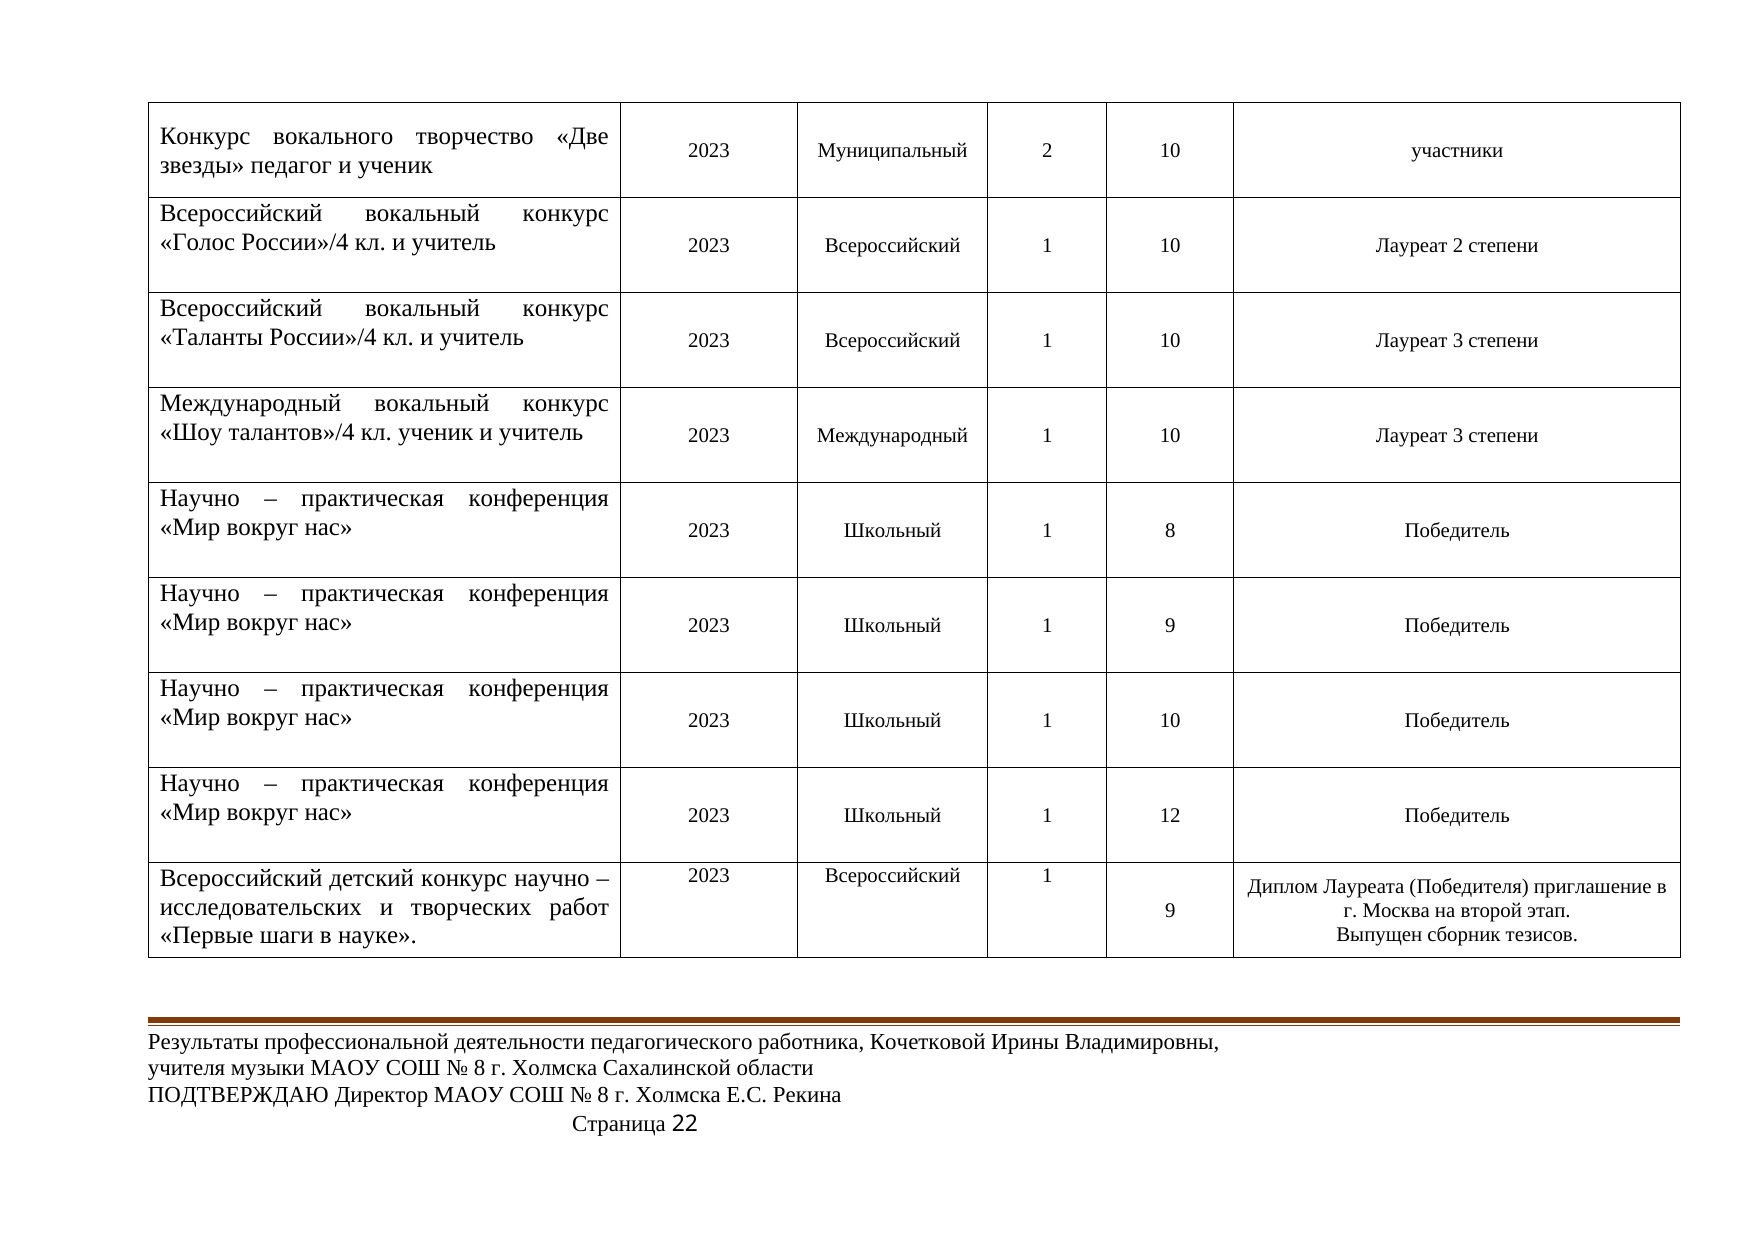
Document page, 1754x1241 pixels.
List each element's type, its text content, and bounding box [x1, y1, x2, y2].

table_cell 2023 [621, 483, 797, 577]
table_cell Муниципальный [798, 103, 987, 197]
table_cell 2 [988, 103, 1106, 197]
table_cell 2023 [621, 198, 797, 292]
table_cell Победитель [1234, 578, 1680, 672]
table_cell Всероссийский [798, 863, 987, 957]
table_cell 2023 [621, 673, 797, 767]
table_cell Победитель [1234, 483, 1680, 577]
table_cell 10 [1107, 293, 1233, 387]
table_cell 1 [988, 483, 1106, 577]
table_cell Научно – практическая конференция «Мир вокруг нас» [149, 768, 620, 862]
table_cell Международный вокальный конкурс «Шоу талантов»/4 кл. ученик и учитель [149, 388, 620, 482]
table_cell Научно – практическая конференция «Мир вокруг нас» [149, 483, 620, 577]
table_cell Победитель [1234, 768, 1680, 862]
table_cell Школьный [798, 483, 987, 577]
table_cell 1 [988, 388, 1106, 482]
table_cell Конкурс вокального творчество «Две звезды» педагог и ученик [149, 103, 620, 197]
table_cell 8 [1107, 483, 1233, 577]
table_cell Лауреат 3 степени [1234, 388, 1680, 482]
table_cell 1 [988, 673, 1106, 767]
table_cell Научно – практическая конференция «Мир вокруг нас» [149, 673, 620, 767]
table_cell Всероссийский [798, 198, 987, 292]
table_cell 1 [988, 863, 1106, 957]
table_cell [149, 863, 620, 957]
table_cell Лауреат 2 степени [1234, 198, 1680, 292]
table_cell 1 [988, 768, 1106, 862]
table_cell Международный [798, 388, 987, 482]
table_cell участники [1234, 103, 1680, 197]
table_cell Школьный [798, 578, 987, 672]
table_cell 12 [1107, 768, 1233, 862]
table_cell 2023 [621, 863, 797, 957]
table_cell Всероссийский вокальный конкурс «Таланты России»/4 кл. и учитель [149, 293, 620, 387]
table_cell 9 [1107, 863, 1233, 957]
table_cell Всероссийский [798, 293, 987, 387]
table_cell 1 [988, 293, 1106, 387]
table_cell Лауреат 3 степени [1234, 293, 1680, 387]
table_cell 2023 [621, 578, 797, 672]
table_cell 9 [1107, 578, 1233, 672]
table_cell 2023 [621, 103, 797, 197]
table_cell Школьный [798, 768, 987, 862]
table_cell 2023 [621, 293, 797, 387]
table_cell 10 [1107, 388, 1233, 482]
table_cell 10 [1107, 103, 1233, 197]
table_cell 10 [1107, 198, 1233, 292]
table_cell Победитель [1234, 673, 1680, 767]
table_cell 1 [988, 198, 1106, 292]
table_cell Школьный [798, 673, 987, 767]
table_cell Всероссийский вокальный конкурс «Голос России»/4 кл. и учитель [149, 198, 620, 292]
table_cell Научно – практическая конференция «Мир вокруг нас» [149, 578, 620, 672]
table_cell 10 [1107, 673, 1233, 767]
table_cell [1234, 863, 1680, 957]
table_cell 2023 [621, 388, 797, 482]
table_cell 2023 [621, 768, 797, 862]
table_cell 1 [988, 578, 1106, 672]
